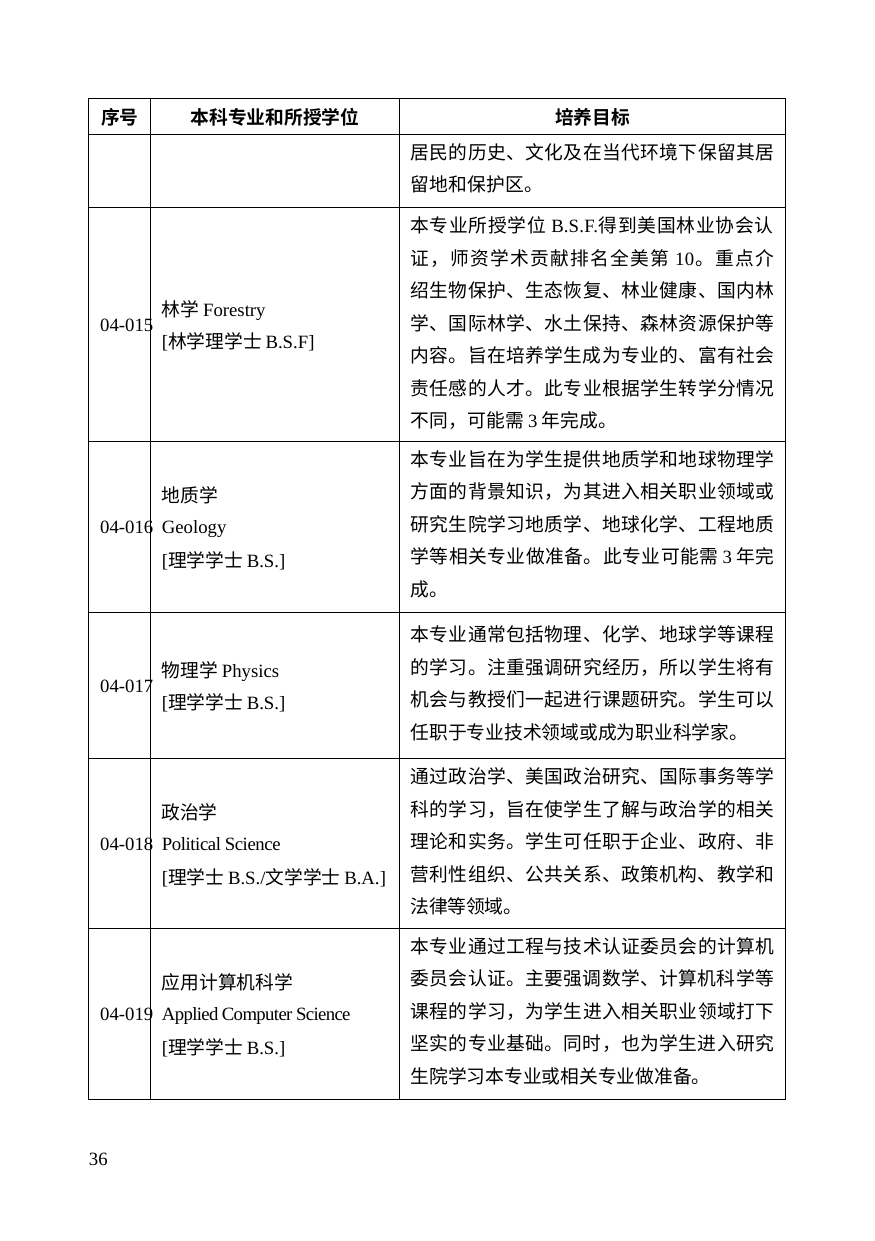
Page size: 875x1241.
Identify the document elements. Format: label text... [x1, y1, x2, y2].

table_cell [89, 442, 150, 612]
table_cell [89, 759, 150, 928]
table_cell 政治学 Political Science [理学士B.S./文学学士B.A.] [151, 759, 399, 928]
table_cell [151, 135, 399, 207]
table_cell 林学Forestry [林学理学士B.S.F] [151, 208, 399, 441]
table_cell [89, 208, 150, 441]
table_cell 本专业通常包括物理、化学、地球学等课程的学习。注重强调研究经历，所以学生将有机会与教授们一起进行课题研究。学生可以任职于专业技术领域或成为职业科学家。 [400, 613, 785, 758]
table_header 培养目标 [400, 99, 785, 134]
table_cell 应用计算机科学 Applied Computer Science [理学学士B.S.] [151, 929, 399, 1099]
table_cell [400, 135, 785, 207]
table_cell [89, 929, 150, 1099]
table_header 本科专业和所授学位 [151, 99, 399, 134]
table_cell 通过政治学、美国政治研究、国际事务等学科的学习，旨在使学生了解与政治学的相关理论和实务。学生可任职于企业、政府、非营利性组织、公共关系、政策机构、教学和法律等领域。 [400, 759, 785, 928]
table_cell [89, 135, 150, 207]
table_cell 本专业所授学位B.S.F.得到美国林业协会认证，师资学术贡献排名全美第10。重点介绍生物保护、生态恢复、林业健康、国内林学、国际林学、水土保持、森林资源保护等内容。旨在培养学生成为专业的、富有社会责任感的人才。此专业根据学生转学分情况不同，可能需3年完成。 [400, 208, 785, 441]
table_cell 本专业旨在为学生提供地质学和地球物理学方面的背景知识，为其进入相关职业领域或研究生院学习地质学、地球化学、工程地质学等相关专业做准备。此专业可能需3年完成。 [400, 442, 785, 612]
table_cell 本专业通过工程与技术认证委员会的计算机委员会认证。主要强调数学、计算机科学等课程的学习，为学生进入相关职业领域打下坚实的专业基础。同时，也为学生进入研究生院学习本专业或相关专业做准备。 [400, 929, 785, 1099]
table_header 序号 [89, 99, 150, 134]
table_cell 地质学 Geology [理学学士B.S.] [151, 442, 399, 612]
table_cell [89, 613, 150, 758]
table_cell 物理学Physics [理学学士B.S.] [151, 613, 399, 758]
